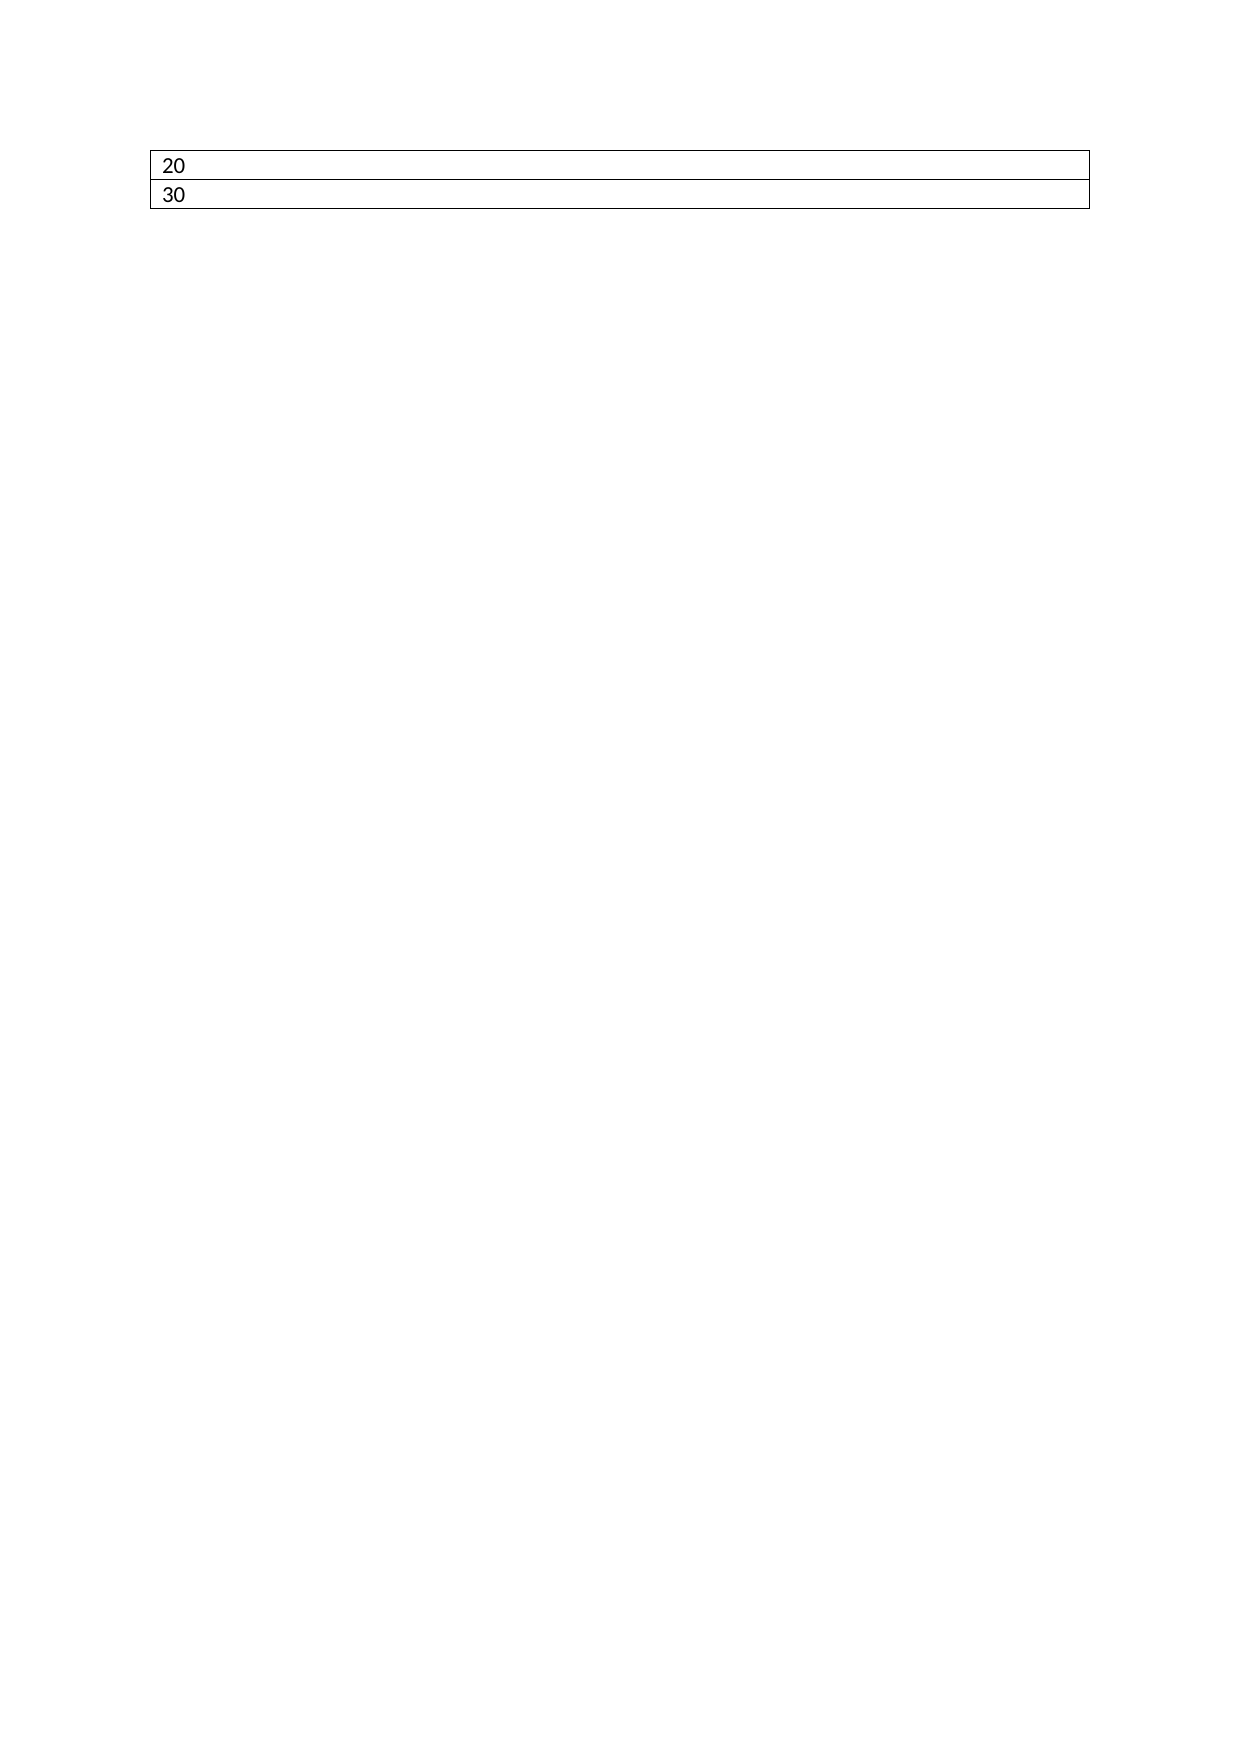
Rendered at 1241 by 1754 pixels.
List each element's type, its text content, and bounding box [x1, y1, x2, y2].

table_cell 30 [151, 180, 1089, 208]
table_header 20 [151, 151, 1089, 179]
